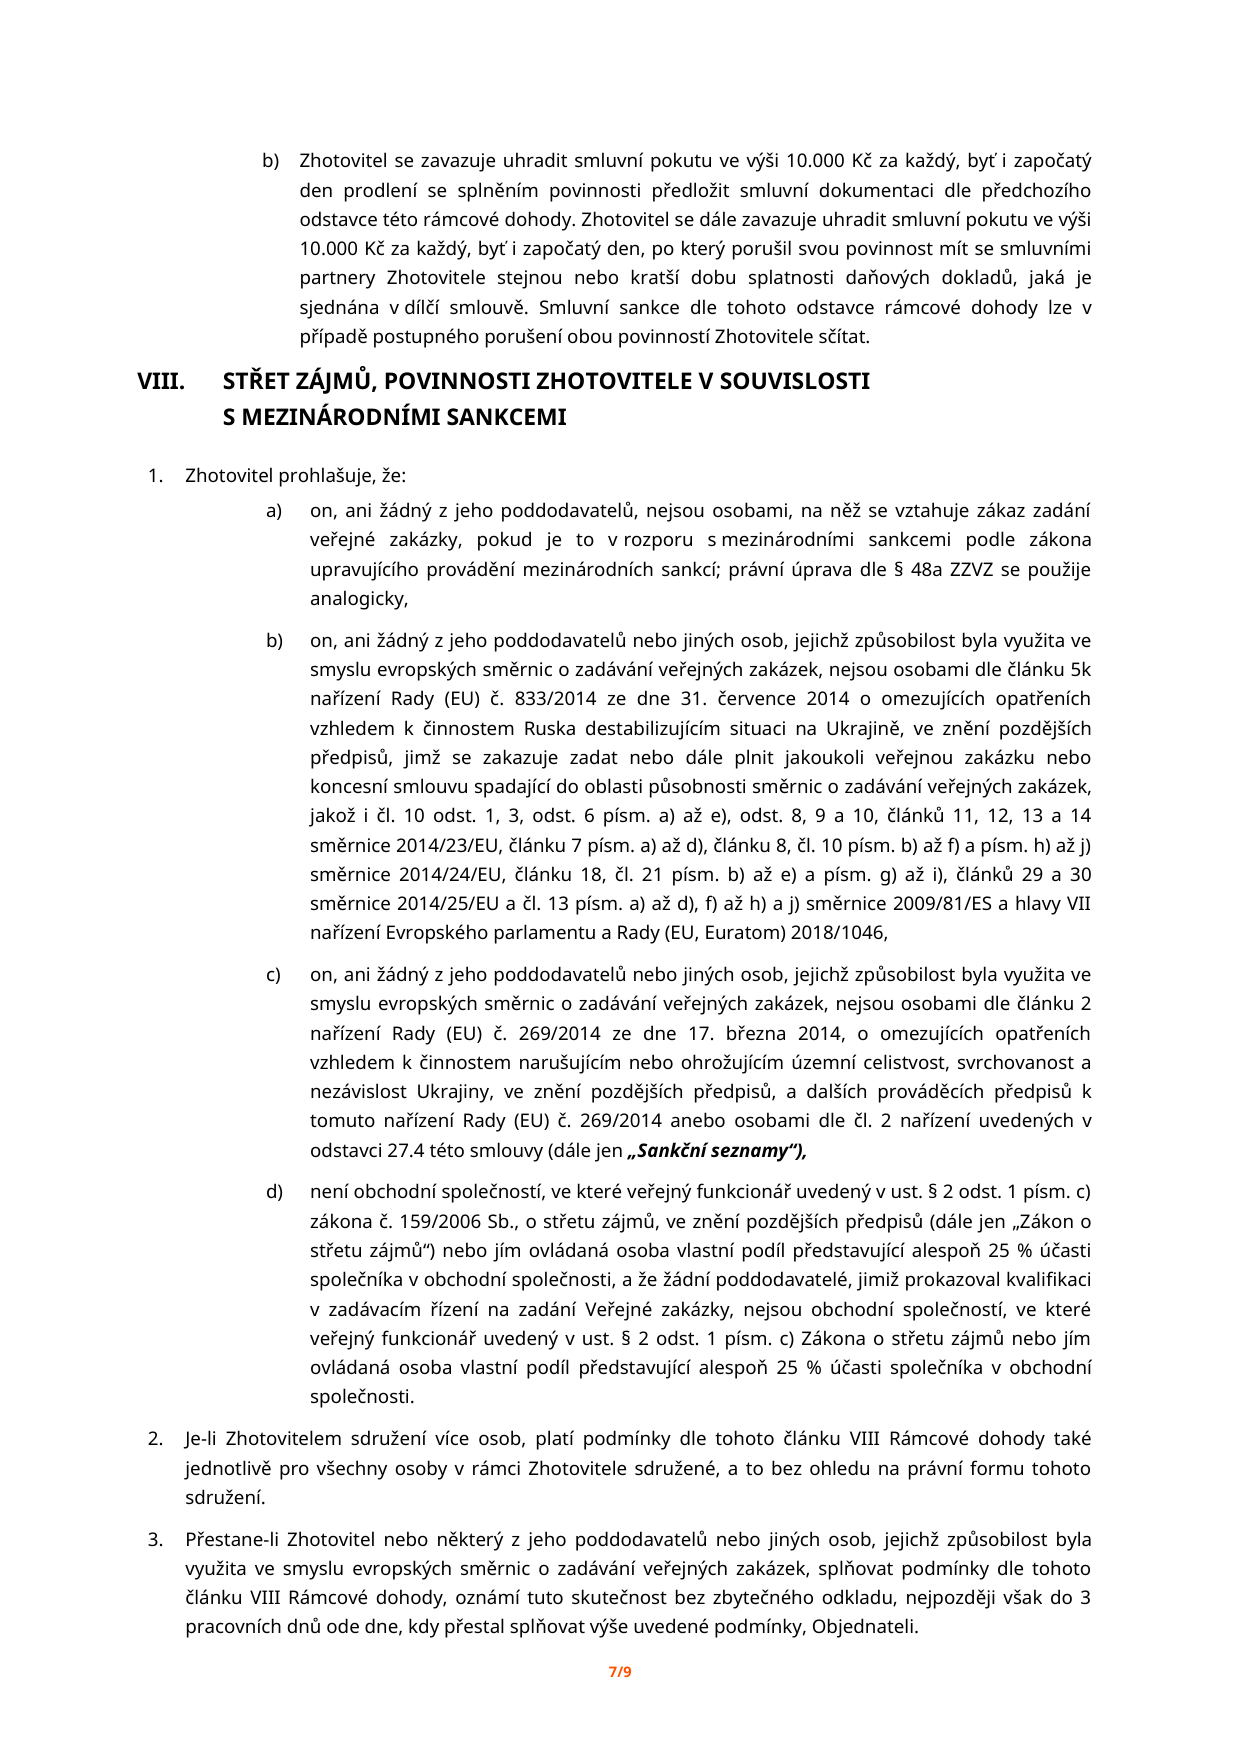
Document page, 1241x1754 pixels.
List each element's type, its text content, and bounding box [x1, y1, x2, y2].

list STŘET ZÁJMŮ, POVINNOSTI ZHOTOVITELE V SOUVISLOSTI S MEZINÁRODNÍMI SANKCEMI [185, 365, 1093, 432]
text on, ani žádný z jeho poddodavatelů nebo jiných osob, jejichž způsobilost byla využita ve smyslu evropských směrnic o zadávání veřejných zakázek, nejsou osobami dle článku 5k nařízení Rady (EU) č. 833/2014 ze dne 31. července 2014 o omezujících opatřeních vzhledem k činnostem Ruska destabilizujícím situaci na Ukrajině, ve znění pozdějších předpisů, jimž se zakazuje zadat nebo dále plnit jakoukoli veřejnou zakázku nebo koncesní smlouvu spadající do oblasti působnosti směrnic o zadávání veřejných zakázek, jakož i čl. 10 odst. 1, 3, odst. 6 písm. a) až e), odst. 8, 9 a 10, článků 11, 12, 13 a 14 směrnice 2014/23/EU, článku 7 písm. a) až d), článku 8, čl. 10 písm. b) až f) a písm. h) až j) směrnice 2014/24/EU, článku 18, čl. 21 písm. b) až e) a písm. g) až i), článků 29 a 30 směrnice 2014/25/EU a čl. 13 písm. a) až d), f) až h) a j) směrnice 2009/81/ES a hlavy VII nařízení Evropského parlamentu a Rady (EU, Euratom) 2018/1046, [266, 627, 1093, 945]
list Přestane-li Zhotovitel nebo některý z jeho poddodavatelů nebo jiných osob, jejichž způsobilost byla využita ve smyslu evropských směrnic o zadávání veřejných zakázek, splňovat podmínky dle tohoto článku VIII Rámcové dohody, oznámí tuto skutečnost bez zbytečného odkladu, nejpozději však do 3 pracovních dnů ode dne, kdy přestal splňovat výše uvedené podmínky, Objednateli. [148, 1526, 1093, 1639]
list Zhotovitel prohlašuje, že: [148, 462, 1093, 487]
text on, ani žádný z jeho poddodavatelů, nejsou osobami, na něž se vztahuje zákaz zadání veřejné zakázky, pokud je to v rozporu s mezinárodními sankcemi podle zákona upravujícího provádění mezinárodních sankcí; právní úprava dle § 48a ZZVZ se použije analogicky, [266, 497, 1093, 611]
list Zhotovitel se zavazuje uhradit smluvní pokutu ve výši 10.000 Kč za každý, byť i započatý den prodlení se splněním povinnosti předložit smluvní dokumentaci dle předchozího odstavce této rámcové dohody. Zhotovitel se dále zavazuje uhradit smluvní pokutu ve výši 10.000 Kč za každý, byť i započatý den, po který porušil svou povinnost mít se smluvními partnery Zhotovitele stejnou nebo kratší dobu splatnosti daňových dokladů, jaká je sjednána v dílčí smlouvě. Smluvní sankce dle tohoto odstavce rámcové dohody lze v případě postupného porušení obou povinností Zhotovitele sčítat. [262, 148, 1093, 349]
text není obchodní společností, ve které veřejný funkcionář uvedený v ust. § 2 odst. 1 písm. c) zákona č. 159/2006 Sb., o střetu zájmů, ve znění pozdějších předpisů (dále jen „Zákon o střetu zájmů“) nebo jím ovládaná osoba vlastní podíl představující alespoň 25 % účasti společníka v obchodní společnosti, a že žádní poddodavatelé, jimiž prokazoval kvalifikaci v zadávacím řízení na zadání Veřejné zakázky, nejsou obchodní společností, ve které veřejný funkcionář uvedený v ust. § 2 odst. 1 písm. c) Zákona o střetu zájmů nebo jím ovládaná osoba vlastní podíl představující alespoň 25 % účasti společníka v obchodní společnosti. [266, 1179, 1093, 1409]
text on, ani žádný z jeho poddodavatelů nebo jiných osob, jejichž způsobilost byla využita ve smyslu evropských směrnic o zadávání veřejných zakázek, nejsou osobami dle článku 2 nařízení Rady (EU) č. 269/2014 ze dne 17. března 2014, o omezujících opatřeních vzhledem k činnostem narušujícím nebo ohrožujícím územní celistvost, svrchovanost a nezávislost Ukrajiny, ve znění pozdějších předpisů, a dalších prováděcích předpisů k tomuto nařízení Rady (EU) č. 269/2014 anebo osobami dle čl. 2 nařízení uvedených v odstavci 27.4 této smlouvy (dále jen „Sankční seznamy“), [266, 961, 1093, 1163]
list Je-li Zhotovitelem sdružení více osob, platí podmínky dle tohoto článku VIII Rámcové dohody také jednotlivě pro všechny osoby v rámci Zhotovitele sdružené, a to bez ohledu na právní formu tohoto sdružení. [148, 1426, 1093, 1509]
